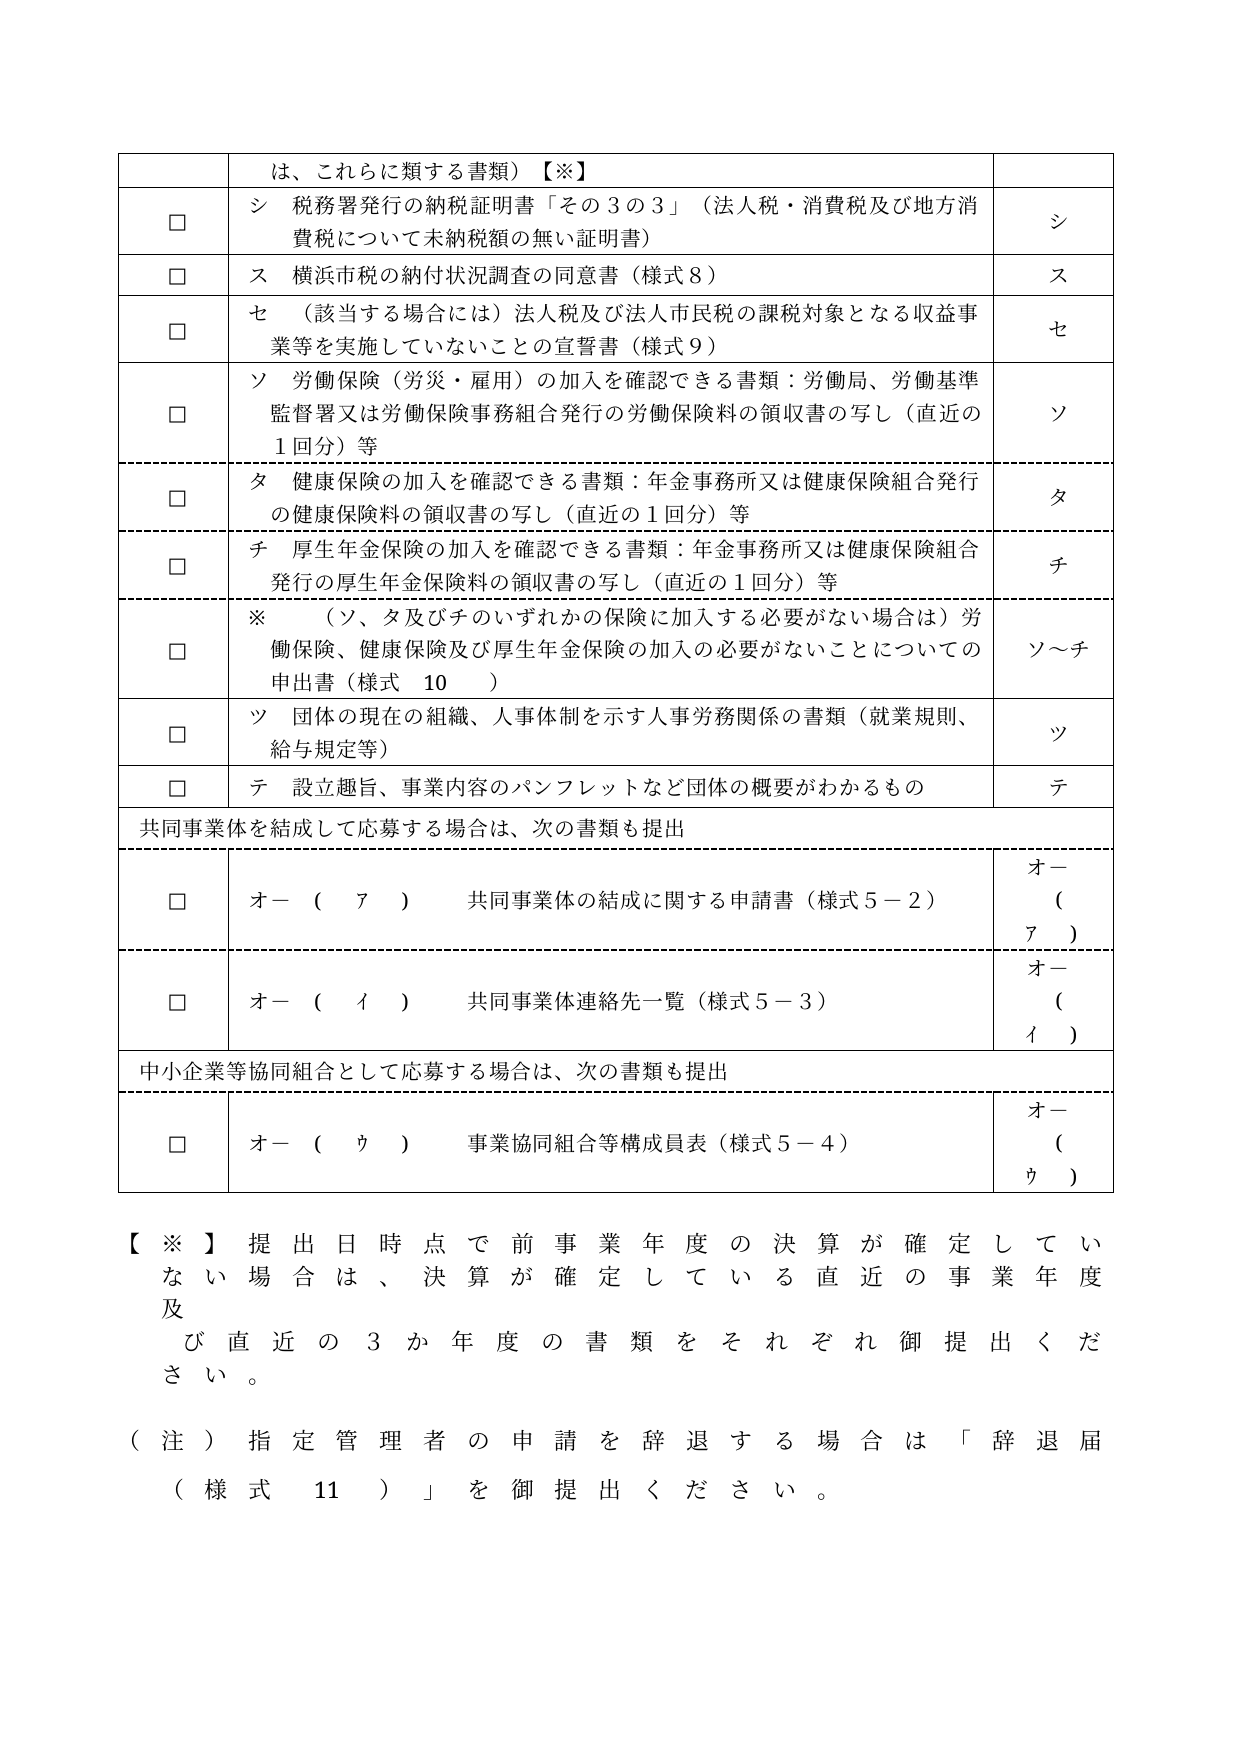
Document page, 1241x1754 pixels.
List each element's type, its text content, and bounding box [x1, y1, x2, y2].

table_cell □ [119, 949, 228, 1049]
text び直近の３か年度の書類をそれぞれ御提出ください。 [139, 1324, 1123, 1390]
text （注）指定管理者の申請を辞退する場合は「辞退届（様式11）」を御提出ください。 [117, 1423, 1123, 1522]
table_cell □ [119, 598, 228, 698]
table_cell オ－(ｲ) [994, 949, 1113, 1049]
table_cell □ [119, 1091, 228, 1192]
table_cell □ [119, 188, 228, 254]
table_cell □ [119, 462, 228, 529]
table_cell オ－(ｱ) [994, 848, 1113, 949]
table_cell ス [994, 255, 1113, 295]
table_cell ツ [994, 699, 1113, 765]
table_cell ソ 労働保険（労災・雇用）の加入を確認できる書類：労働局、労働基準監督署又は労働保険事務組合発行の労働保険料の領収書の写し（直近の１回分）等 [229, 363, 993, 462]
table_cell ツ 団体の現在の組織、人事体制を示す人事労務関係の書類（就業規則、給与規定等） [229, 699, 993, 765]
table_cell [229, 154, 993, 187]
text 【※】提出日時点で前事業年度の決算が確定していない場合は、決算が確定している直近の事業年度及 [117, 1226, 1123, 1324]
table_cell タ [994, 462, 1113, 529]
table_cell サ [994, 154, 1113, 187]
table_cell □ [119, 296, 228, 362]
table_cell □ [119, 530, 228, 597]
table_cell ソ [994, 363, 1113, 462]
table_cell ソ～チ [994, 598, 1113, 698]
table_cell □ [119, 766, 228, 807]
table_cell セ （該当する場合には）法人税及び法人市民税の課税対象となる収益事業等を実施していないことの宣誓書（様式９） [229, 296, 993, 362]
table_cell テ [994, 766, 1113, 807]
table_cell オ－(ｳ) [994, 1091, 1113, 1192]
table_cell オ－(ｳ) 事業協同組合等構成員表（様式５－４） [229, 1091, 993, 1192]
table_cell タ 健康保険の加入を確認できる書類：年金事務所又は健康保険組合発行の健康保険料の領収書の写し（直近の１回分）等 [229, 462, 993, 529]
table_cell ス 横浜市税の納付状況調査の同意書（様式８） [229, 255, 993, 295]
table_cell テ 設立趣旨、事業内容のパンフレットなど団体の概要がわかるもの [229, 766, 993, 807]
table_cell オ－(ｱ) 共同事業体の結成に関する申請書（様式５－２） [229, 848, 993, 949]
table_cell セ [994, 296, 1113, 362]
table_cell □ [119, 255, 228, 295]
table_cell 共同事業体を結成して応募する場合は、次の書類も提出 [119, 808, 1113, 848]
table_cell □ [119, 363, 228, 462]
table_cell □ [119, 699, 228, 765]
table_cell シ [994, 188, 1113, 254]
table_cell □ [119, 154, 228, 187]
table_cell オ－(ｲ) 共同事業体連絡先一覧（様式５－３） [229, 949, 993, 1049]
table_cell シ 税務署発行の納税証明書「その３の３」（法人税・消費税及び地方消費税について未納税額の無い証明書） [229, 188, 993, 254]
table_cell ※ （ソ、タ及びチのいずれかの保険に加入する必要がない場合は）労働保険、健康保険及び厚生年金保険の加入の必要がないことについての申出書（様式10） [229, 598, 993, 698]
table_cell チ [994, 530, 1113, 597]
table_cell チ 厚生年金保険の加入を確認できる書類：年金事務所又は健康保険組合発行の厚生年金保険料の領収書の写し（直近の１回分）等 [229, 530, 993, 597]
table_cell □ [119, 848, 228, 949]
table_cell 中小企業等協同組合として応募する場合は、次の書類も提出 [119, 1051, 1113, 1091]
